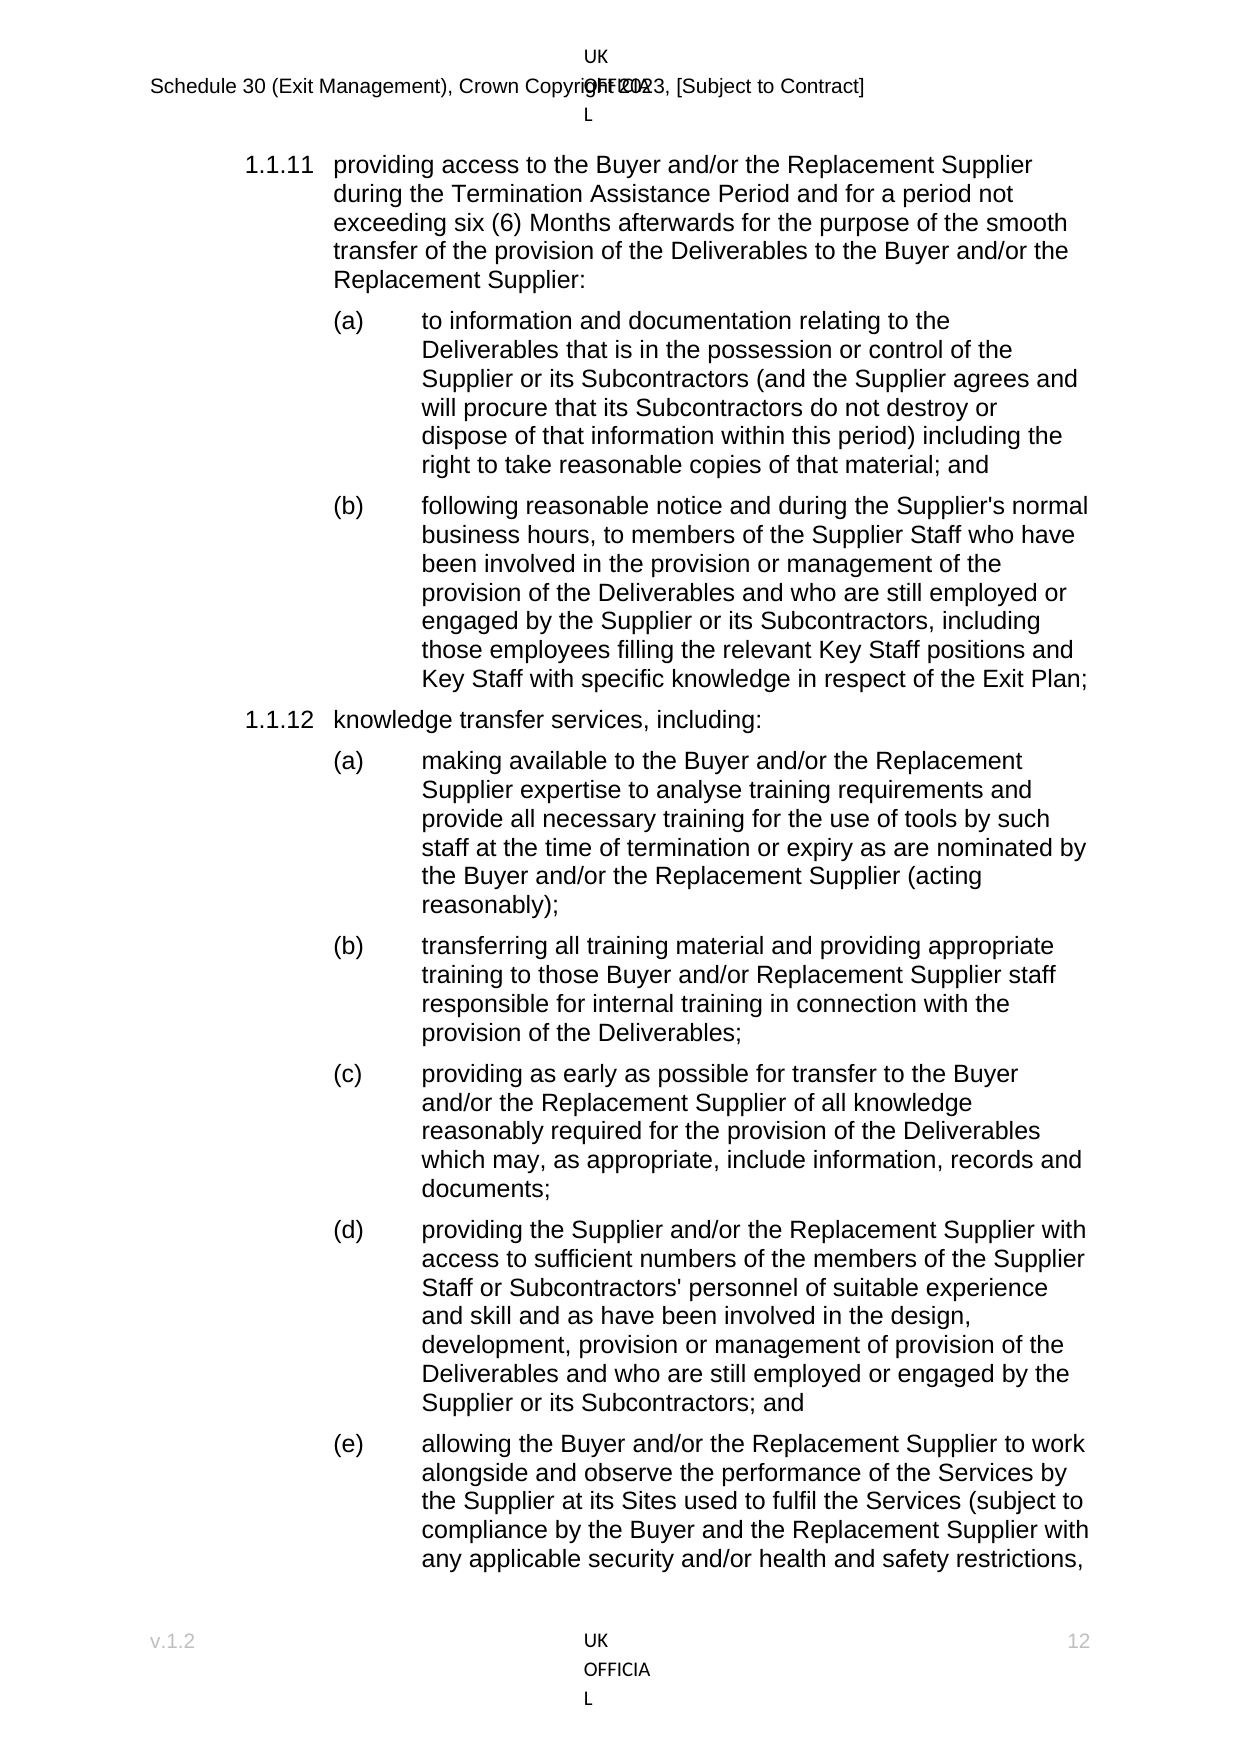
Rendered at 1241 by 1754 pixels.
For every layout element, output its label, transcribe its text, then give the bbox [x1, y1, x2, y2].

subtitle providing access to the Buyer and/or the Replacement Supplier during the Termination Assistance Period and for a period not exceeding six (6) Months afterwards for the purpose of the smooth transfer of the provision of the Deliverables to the Buyer and/or the Replacement Supplier: [244, 150, 1090, 294]
subtitle making available to the Buyer and/or the Replacement Supplier expertise to analyse training requirements and provide all necessary training for the use of tools by such staff at the time of termination or expiry as are nominated by the Buyer and/or the Replacement Supplier (acting reasonably); [333, 746, 1090, 919]
subtitle transferring all training material and providing appropriate training to those Buyer and/or Replacement Supplier staff responsible for internal training in connection with the provision of the Deliverables; [333, 931, 1090, 1046]
subtitle following reasonable notice and during the Supplier's normal business hours, to members of the Supplier Staff who have been involved in the provision or management of the provision of the Deliverables and who are still employed or engaged by the Supplier or its Subcontractors, including those employees filling the relevant Key Staff positions and Key Staff with specific knowledge in respect of the Exit Plan; [333, 491, 1090, 692]
subtitle to information and documentation relating to the Deliverables that is in the possession or control of the Supplier or its Subcontractors (and the Supplier agrees and will procure that its Subcontractors do not destroy or dispose of that information within this period) including the right to take reasonable copies of that material; and [333, 306, 1090, 479]
subtitle providing the Supplier and/or the Replacement Supplier with access to sufficient numbers of the members of the Supplier Staff or Subcontractors' personnel of suitable experience and skill and as have been involved in the design, development, provision or management of provision of the Deliverables and who are still employed or engaged by the Supplier or its Subcontractors; and [333, 1215, 1090, 1416]
subtitle providing as early as possible for transfer to the Buyer and/or the Replacement Supplier of all knowledge reasonably required for the provision of the Deliverables which may, as appropriate, include information, records and documents; [333, 1059, 1090, 1202]
subtitle knowledge transfer services, including: [244, 705, 1090, 734]
subtitle allowing the Buyer and/or the Replacement Supplier to work alongside and observe the performance of the Services by the Supplier at its Sites used to fulfil the Services (subject to compliance by the Buyer and the Replacement Supplier with any applicable security and/or health and safety restrictions, [333, 1429, 1090, 1572]
